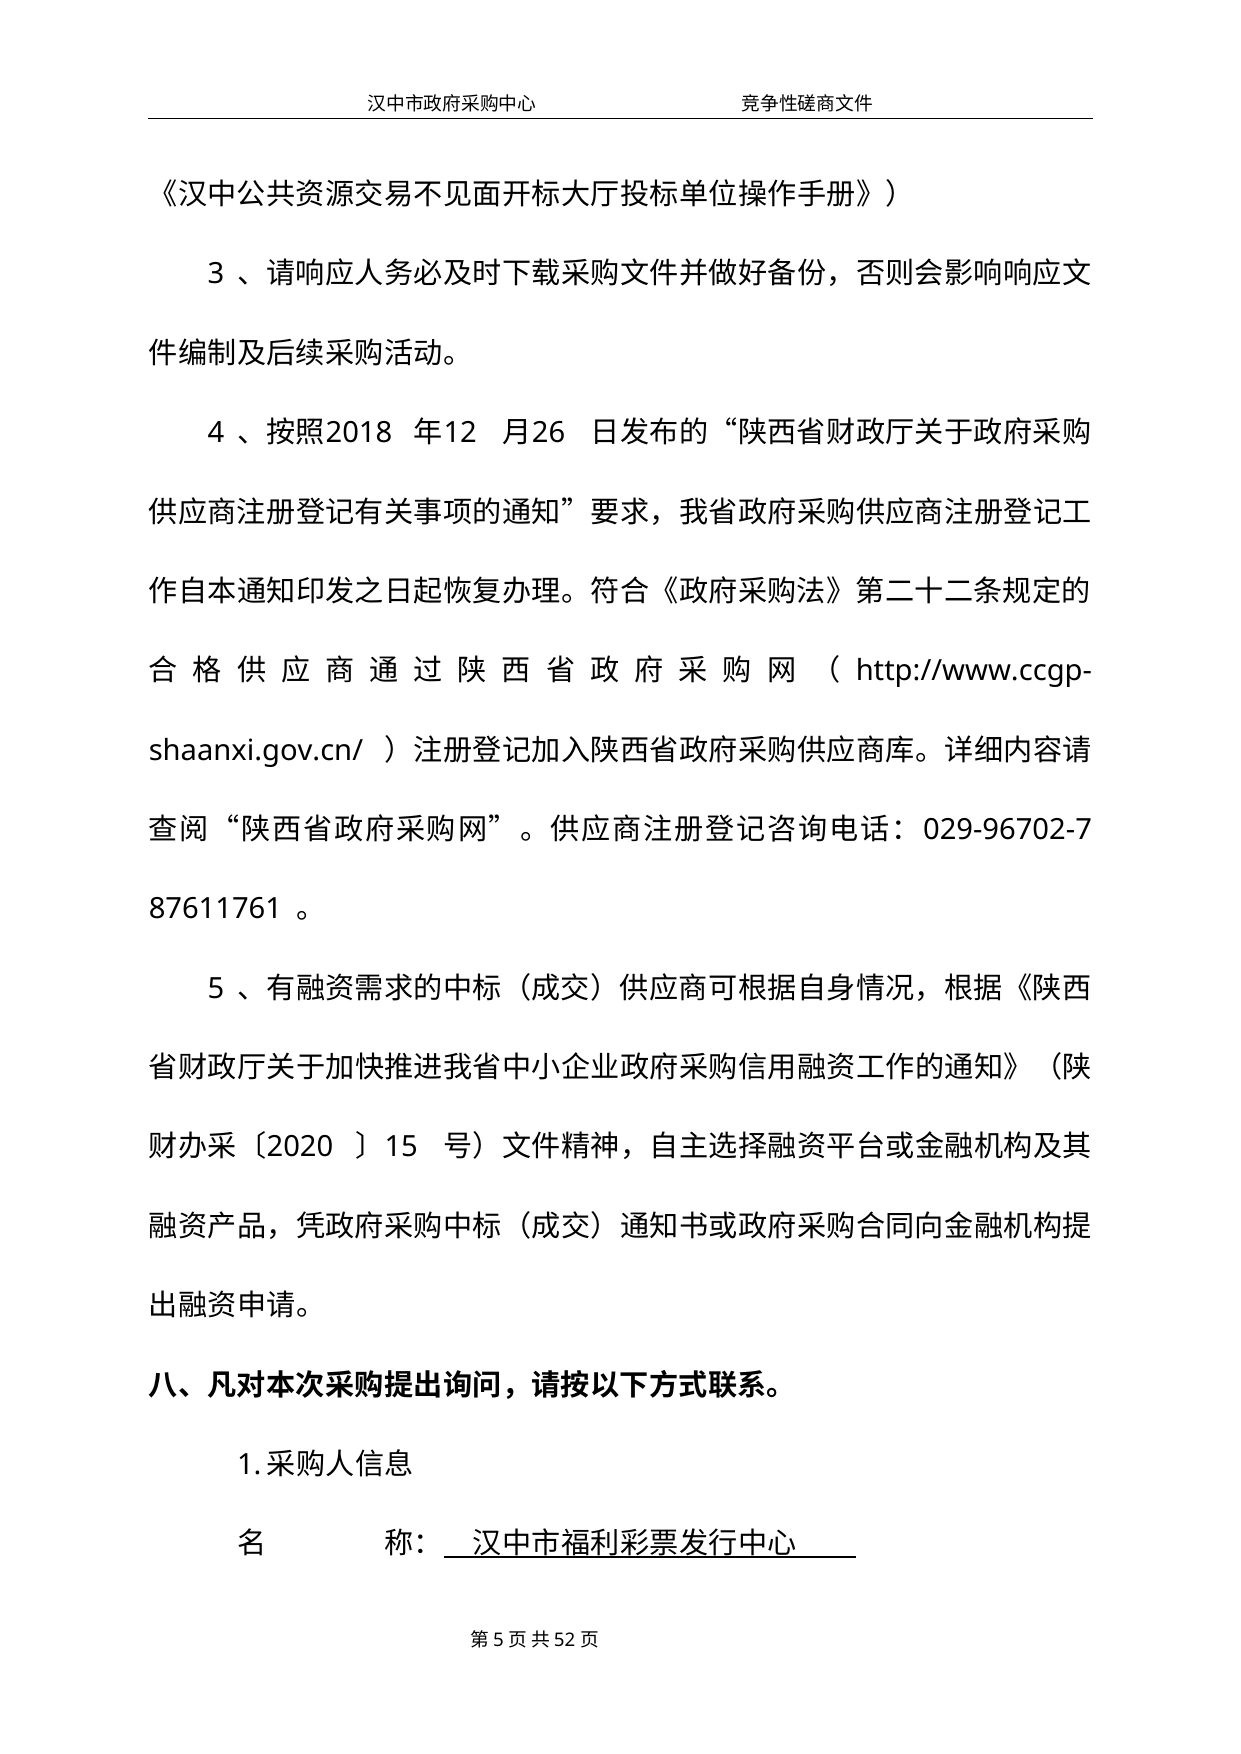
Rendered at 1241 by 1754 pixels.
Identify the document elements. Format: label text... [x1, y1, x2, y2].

text 3、请响应人务必及时下载采购文件并做好备份，否则会影响响应文件编制及后续采购活动。 [148, 231, 1092, 390]
text 1.采购人信息 [148, 1422, 1092, 1501]
text 4、按照2018年12月26日发布的“陕西省财政厅关于政府采购供应商注册登记有关事项的通知”要求，我省政府采购供应商注册登记工作自本通知印发之日起恢复办理。符合《政府采购法》第二十二条规定的合格供应商通过陕西省政府采购网（http://www.ccgp-shaanxi.gov.cn/）注册登记加入陕西省政府采购供应商库。详细内容请查阅“陕西省政府采购网”。供应商注册登记咨询电话：029-96702-7 87611761。 [148, 390, 1092, 946]
text 5、有融资需求的中标（成交）供应商可根据自身情况，根据《陕西省财政厅关于加快推进我省中小企业政府采购信用融资工作的通知》（陕财办采〔2020〕15号）文件精神，自主选择融资平台或金融机构及其融资产品，凭政府采购中标（成交）通知书或政府采购合同向金融机构提出融资申请。 [148, 946, 1092, 1343]
text 名 称： 汉中市福利彩票发行中心 [148, 1501, 1092, 1581]
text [148, 152, 1092, 231]
text 八、凡对本次采购提出询问，请按以下方式联系。 [148, 1343, 1092, 1422]
